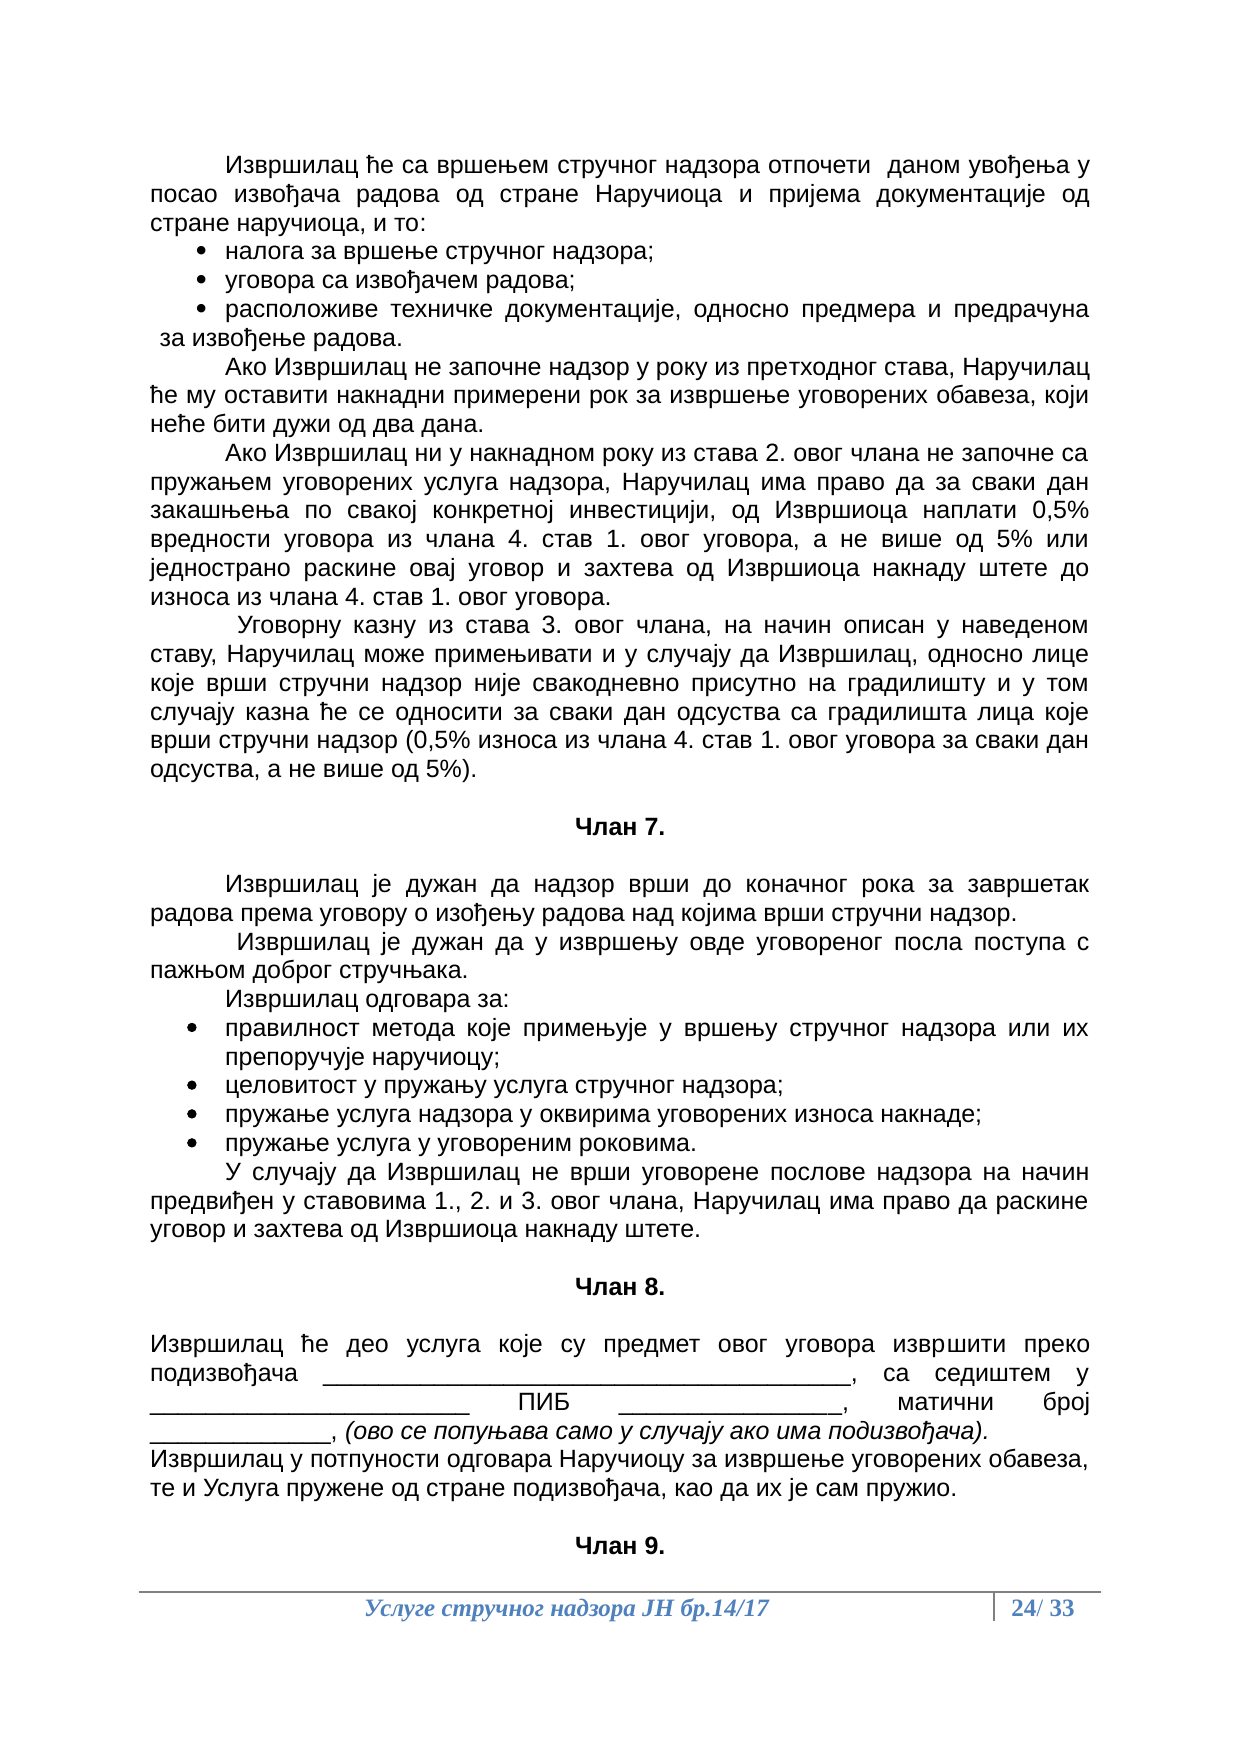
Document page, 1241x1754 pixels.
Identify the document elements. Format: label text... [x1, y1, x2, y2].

text Извршилац је дужан да надзор врши до коначног рока за завршетак радова према уговору о изођењу радова над којима врши стручни надзор. [150, 869, 1090, 927]
text Члан 7. [150, 812, 1090, 840]
text Извршилац је дужан да у извршењу овде уговореног посла поступа с пажњом доброг стручњака. [150, 927, 1090, 984]
text Ако Извршилац ни у накнадном року из става 2. овог члана не започне са пружањем уговорених услуга надзора, Наручилац има право да за сваки дан закашњења по свакој конкретној инвестицији, од Извршиоца наплати 0,5% вредности уговора из члана 4. став 1. овог уговора, а не више од 5% или једнострано раскине овај уговор и захтева од Извршиоца накнаду штете до износа из члана 4. став 1. овог уговора. [150, 438, 1090, 610]
list налога за вршење стручног надзора; [197, 236, 1090, 265]
text Извршилац ће део услуга које су предмет овог уговора извршити преко подизвођача ______________________________________, са седиштем у _______________________ ПИБ ________________, матични број _____________, (ово се попуњава само у случају ако има подизвођача). [150, 1329, 1090, 1444]
text Члан 8. [150, 1272, 1090, 1301]
list расположиве техничке документације, односно предмера и предрачуна за извођење радова. [159, 294, 1090, 352]
text У случају да Извршилац не врши уговорене послове надзора на начин предвиђен у ставовима 1., 2. и 3. овог члана, Наручилац има право да раскине уговор и захтева од Извршиоца накнаду штете. [150, 1157, 1090, 1243]
text Извршилац у потпуности одговара Наручиоцу за извршење уговорених обавеза, те и Услуга пружене од стране подизвођача, као да их је сам пружио. [150, 1444, 1090, 1502]
list пружање услуга у уговореним роковима. [187, 1128, 1090, 1157]
list пружање услуга надзора у оквирима уговорених износа накнаде; [187, 1099, 1090, 1128]
text Извршилац одговара за: [150, 984, 1090, 1013]
text Уговорну казну из става 3. овог члана, на начин описан у наведеном ставу, Наручилац може примењивати и у случају да Извршилац, односно лице које врши стручни надзор није свакодневно присутно на градилишту и у том случају казна ће се односити за сваки дан одсуства са градилишта лица које врши стручни надзор (0,5% износа из члана 4. став 1. овог уговора за сваки дан одсуства, а не више од 5%). [150, 610, 1090, 783]
text Ако Извршилац не започне надзор у року из претходног става, Наручилац ће му оставити накнадни примерени рок за извршење уговорених обавеза, који неће бити дужи од два дана. [150, 352, 1090, 438]
list целовитост у пружању услуга стручног надзора; [187, 1070, 1090, 1099]
text Извршилац ће са вршењем стручног надзора отпочети даном увођења у посао извођача радова од стране Наручиоца и пријема документације од стране наручиоца, и то: [150, 150, 1090, 236]
list правилност метода које примењује у вршењу стручног надзора или их препоручује наручиоцу; [187, 1013, 1090, 1070]
list уговора са извођачем радова; [197, 265, 1090, 294]
text Члан 9. [150, 1531, 1090, 1559]
